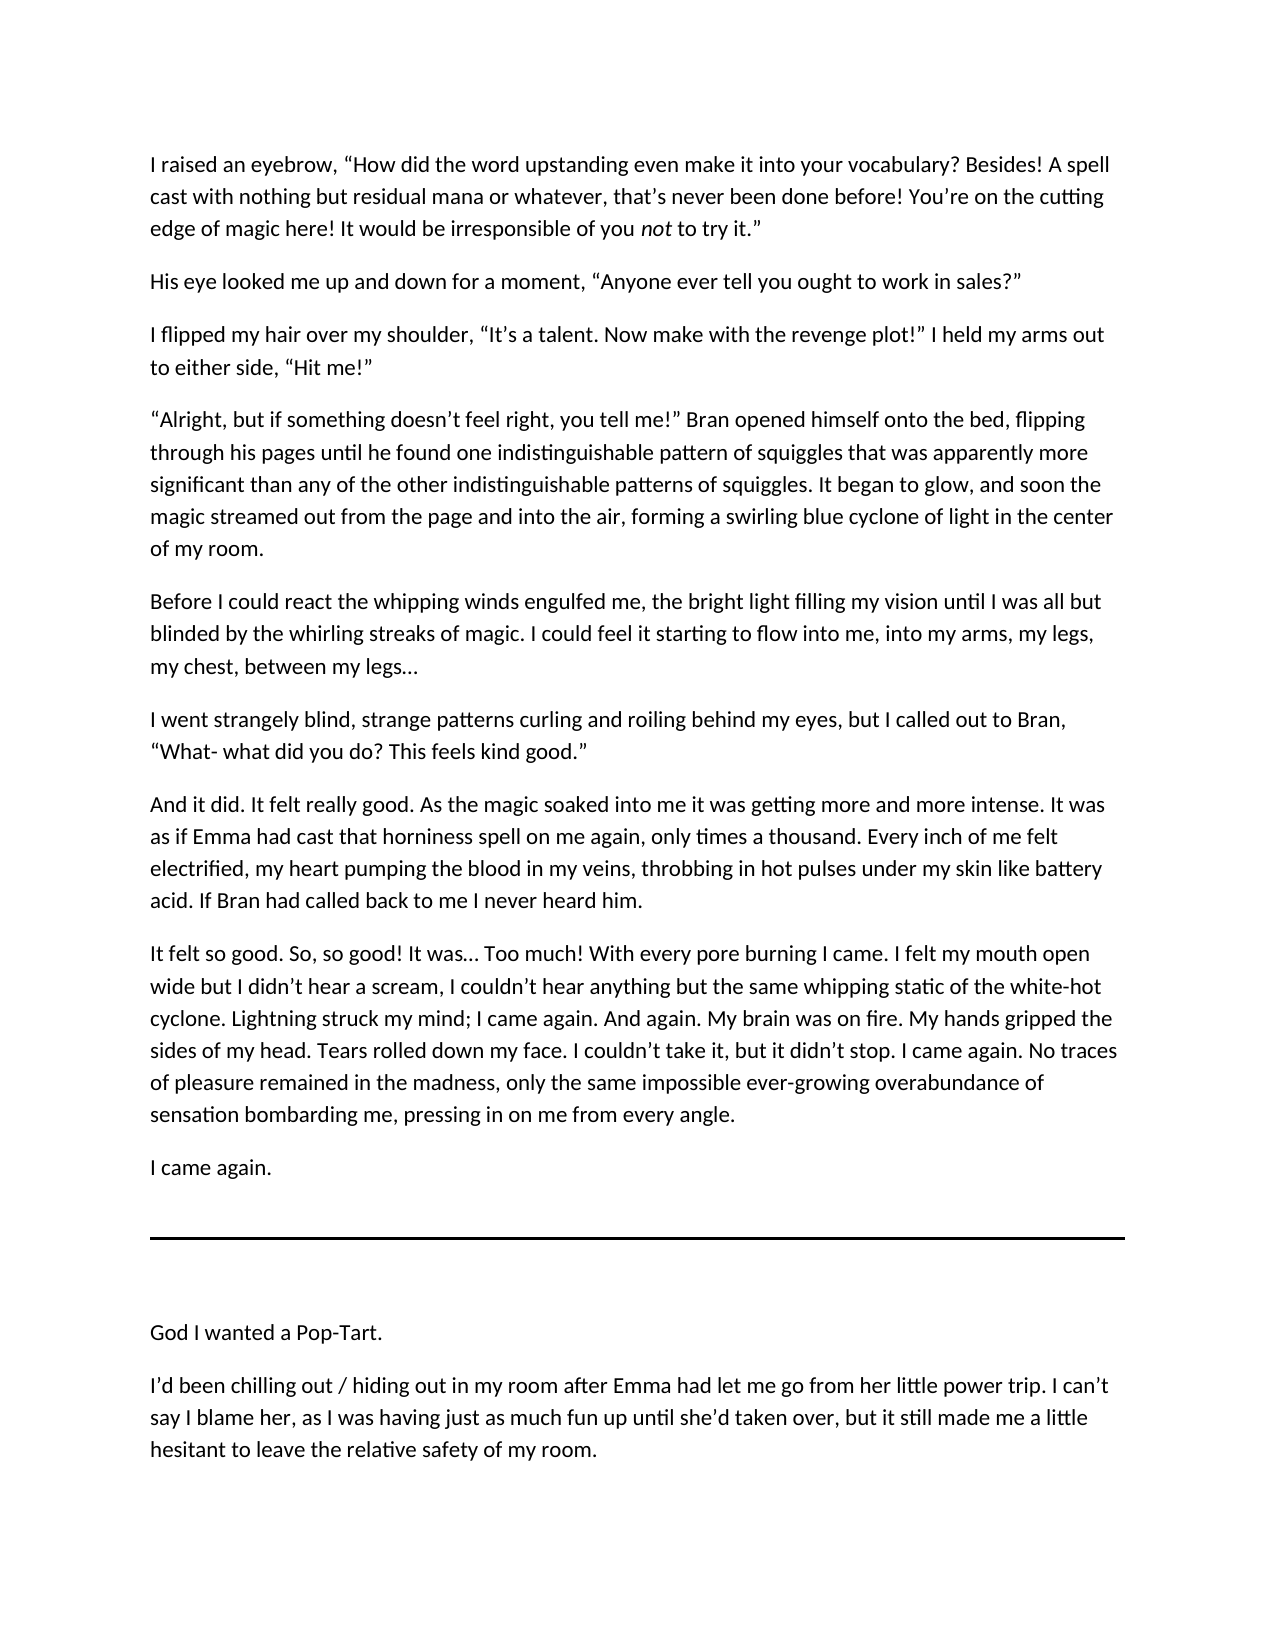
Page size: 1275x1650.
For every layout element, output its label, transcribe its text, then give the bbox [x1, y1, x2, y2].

text I went strangely blind, strange patterns curling and roiling behind my eyes, but I called out to Bran, “What- what did you do? This feels kind good.” [150, 705, 1125, 765]
text I raised an eyebrow, “How did the word upstanding even make it into your vocabulary? Besides! A spell cast with nothing but residual mana or whatever, that’s never been done before! You’re on the cutting edge of magic here! It would be irresponsible of you not to try it.” [150, 150, 1125, 242]
text It felt so good. So, so good! It was… Too much! With every pore burning I came. I felt my mouth open wide but I didn’t hear a scream, I couldn’t hear anything but the same whipping static of the white-hot cyclone. Lightning struck my mind; I came again. And again. My brain was on fire. My hands gripped the sides of my head. Tears rolled down my face. I couldn’t take it, but it didn’t stop. I came again. No traces of pleasure remained in the madness, only the same impossible ever-growing overabundance of sensation bombarding me, pressing in on me from every angle. [150, 939, 1125, 1128]
text I came again. [150, 1153, 1125, 1182]
text His eye looked me up and down for a moment, “Anyone ever tell you ought to work in sales?” [150, 267, 1125, 295]
text “Alright, but if something doesn’t feel right, you tell me!” Bran opened himself onto the bed, flipping through his pages until he found one indistinguishable pattern of squiggles that was apparently more significant than any of the other indistinguishable patterns of squiggles. It began to glow, and soon the magic streamed out from the page and into the air, forming a swirling blue cyclone of light in the center of my room. [150, 406, 1125, 562]
text And it did. It felt really good. As the magic soaked into me it was getting more and more intense. It was as if Emma had cast that horniness spell on me again, only times a thousand. Every inch of me felt electrified, my heart pumping the blood in my veins, throbbing in hot pulses under my skin like battery acid. If Bran had called back to me I never heard him. [150, 790, 1125, 914]
text I flipped my hair over my shoulder, “It’s a talent. Now make with the revenge plot!” I held my arms out to either side, “Hit me!” [150, 320, 1125, 381]
text God I wanted a Pop-Tart. [150, 1318, 1125, 1346]
text I’d been chilling out / hiding out in my room after Emma had let me go from her little power trip. I can’t say I blame her, as I was having just as much fun up until she’d taken over, but it still made me a little hesitant to leave the relative safety of my room. [150, 1371, 1125, 1463]
text Before I could react the whipping winds engulfed me, the bright light filling my vision until I was all but blinded by the whirling streaks of magic. I could feel it starting to flow into me, into my arms, my legs, my chest, between my legs… [150, 587, 1125, 680]
